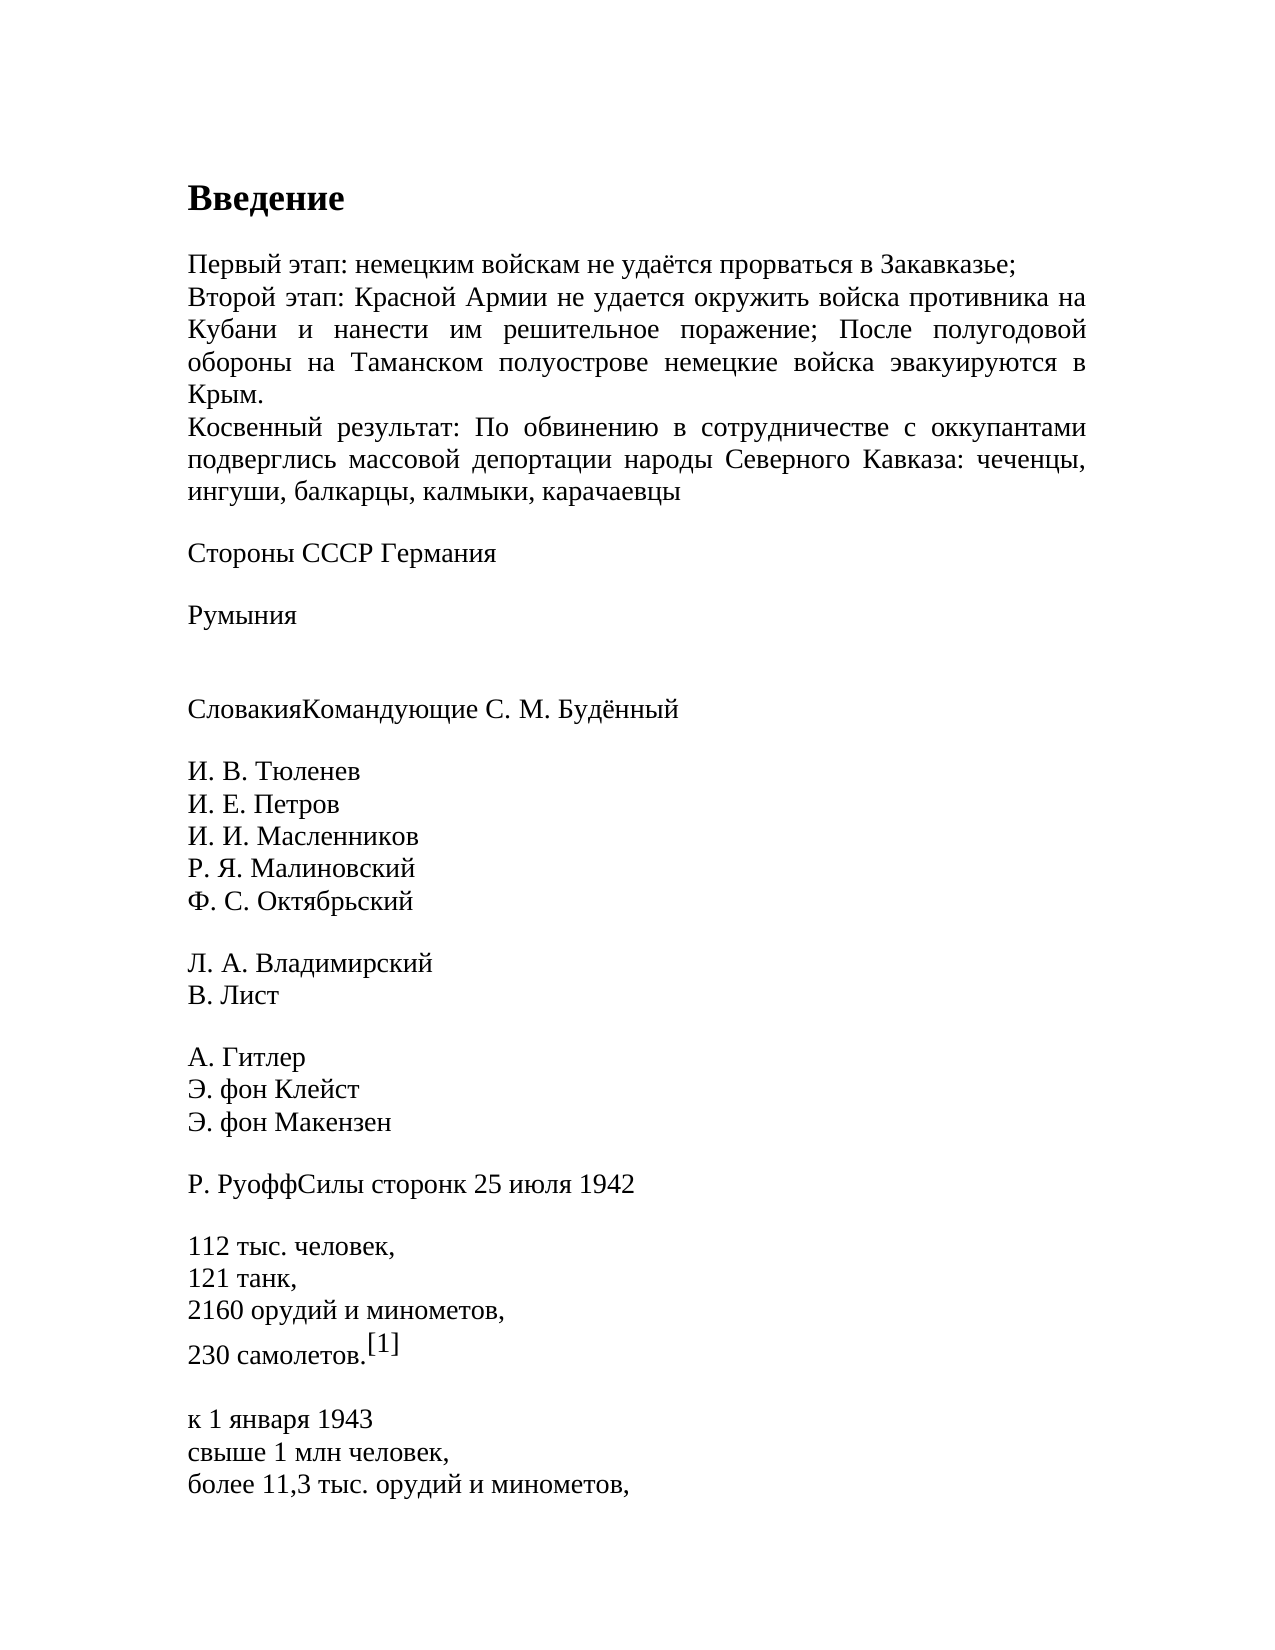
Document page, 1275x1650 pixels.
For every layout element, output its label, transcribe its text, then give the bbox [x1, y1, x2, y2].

text Стороны СССР Германия [187, 536, 1087, 569]
text Р. РуоффСилы сторонк 25 июля 1942 [187, 1167, 1087, 1199]
text СловакияКомандующие С. М. Будённый [187, 660, 1087, 725]
text А. Гитлер Э. фон Клейст Э. фон Макензен [187, 1040, 1087, 1137]
text Л. А. Владимирский В. Лист [187, 946, 1087, 1011]
text Румыния [187, 598, 1087, 631]
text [187, 1228, 1087, 1500]
text И. В. Тюленев И. Е. Петров И. И. Масленников Р. Я. Малиновский Ф. С. Октябрьский [187, 754, 1087, 916]
text Первый этап: немецким войскам не удаётся прорваться в Закавказье; Второй этап: Красной Армии не удается окружить войска противника на Кубани и нанести им решительное поражение; После полугодовой обороны на Таманском полуострове немецкие войска эвакуируются в Крым. Косвенный результат: По обвинению в сотрудничестве с оккупантами подверглись массовой депортации народы Северного Кавказа: чеченцы, ингуши, балкарцы, калмыки, карачаевцы [187, 248, 1087, 507]
list Введение [187, 175, 1087, 218]
